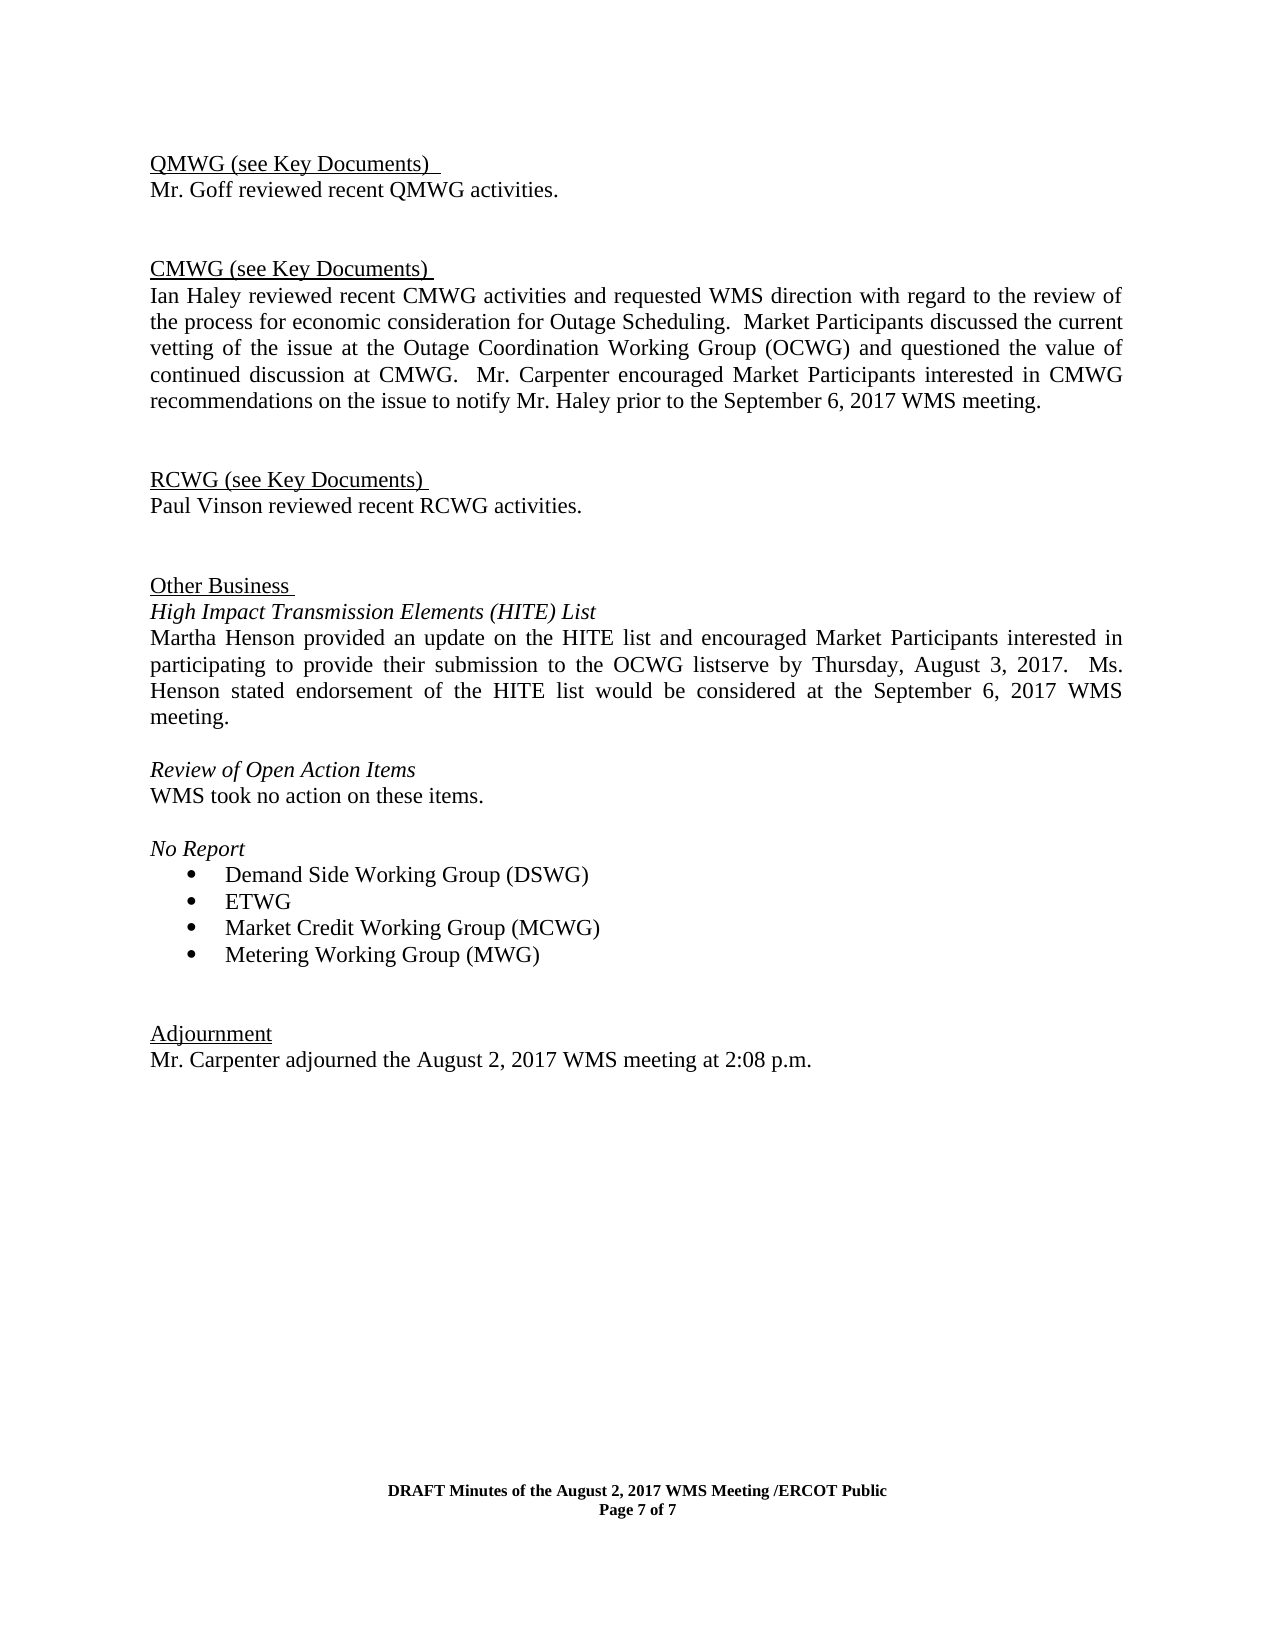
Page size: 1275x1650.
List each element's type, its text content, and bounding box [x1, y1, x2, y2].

list ETWG [187, 888, 1125, 914]
text Other Business [150, 572, 1125, 598]
text WMS took no action on these items. [150, 782, 1125, 809]
text Paul Vinson reviewed recent RCWG activities. [150, 493, 1125, 519]
text High Impact Transmission Elements (HITE) List [150, 598, 1125, 624]
text Mr. Carpenter adjourned the August 2, 2017 WMS meeting at 2:08 p.m. [150, 1046, 1125, 1072]
text RCWG (see Key Documents) [150, 466, 1125, 493]
text No Report [150, 835, 1125, 862]
text Martha Henson provided an update on the HITE list and encouraged Market Participants interested in participating to provide their submission to the OCWG listserve by Thursday, August 3, 2017. Ms. Henson stated endorsement of the HITE list would be considered at the September 6, 2017 WMS meeting. [150, 624, 1125, 730]
text Adjournment [150, 1020, 1125, 1046]
list Metering Working Group (MWG) [187, 941, 1125, 967]
text QMWG (see Key Documents) [150, 150, 1125, 176]
list Demand Side Working Group (DSWG) [187, 862, 1125, 888]
text CMWG (see Key Documents) [150, 255, 1125, 282]
text Mr. Goff reviewed recent QMWG activities. [150, 176, 1125, 203]
text Ian Haley reviewed recent CMWG activities and requested WMS direction with regard to the review of the process for economic consideration for Outage Scheduling. Market Participants discussed the current vetting of the issue at the Outage Coordination Working Group (OCWG) and questioned the value of continued discussion at CMWG. Mr. Carpenter encouraged Market Participants interested in CMWG recommendations on the issue to notify Mr. Haley prior to the September 6, 2017 WMS meeting. [150, 282, 1125, 413]
text Review of Open Action Items [150, 756, 1125, 782]
list Market Credit Working Group (MCWG) [187, 914, 1125, 941]
